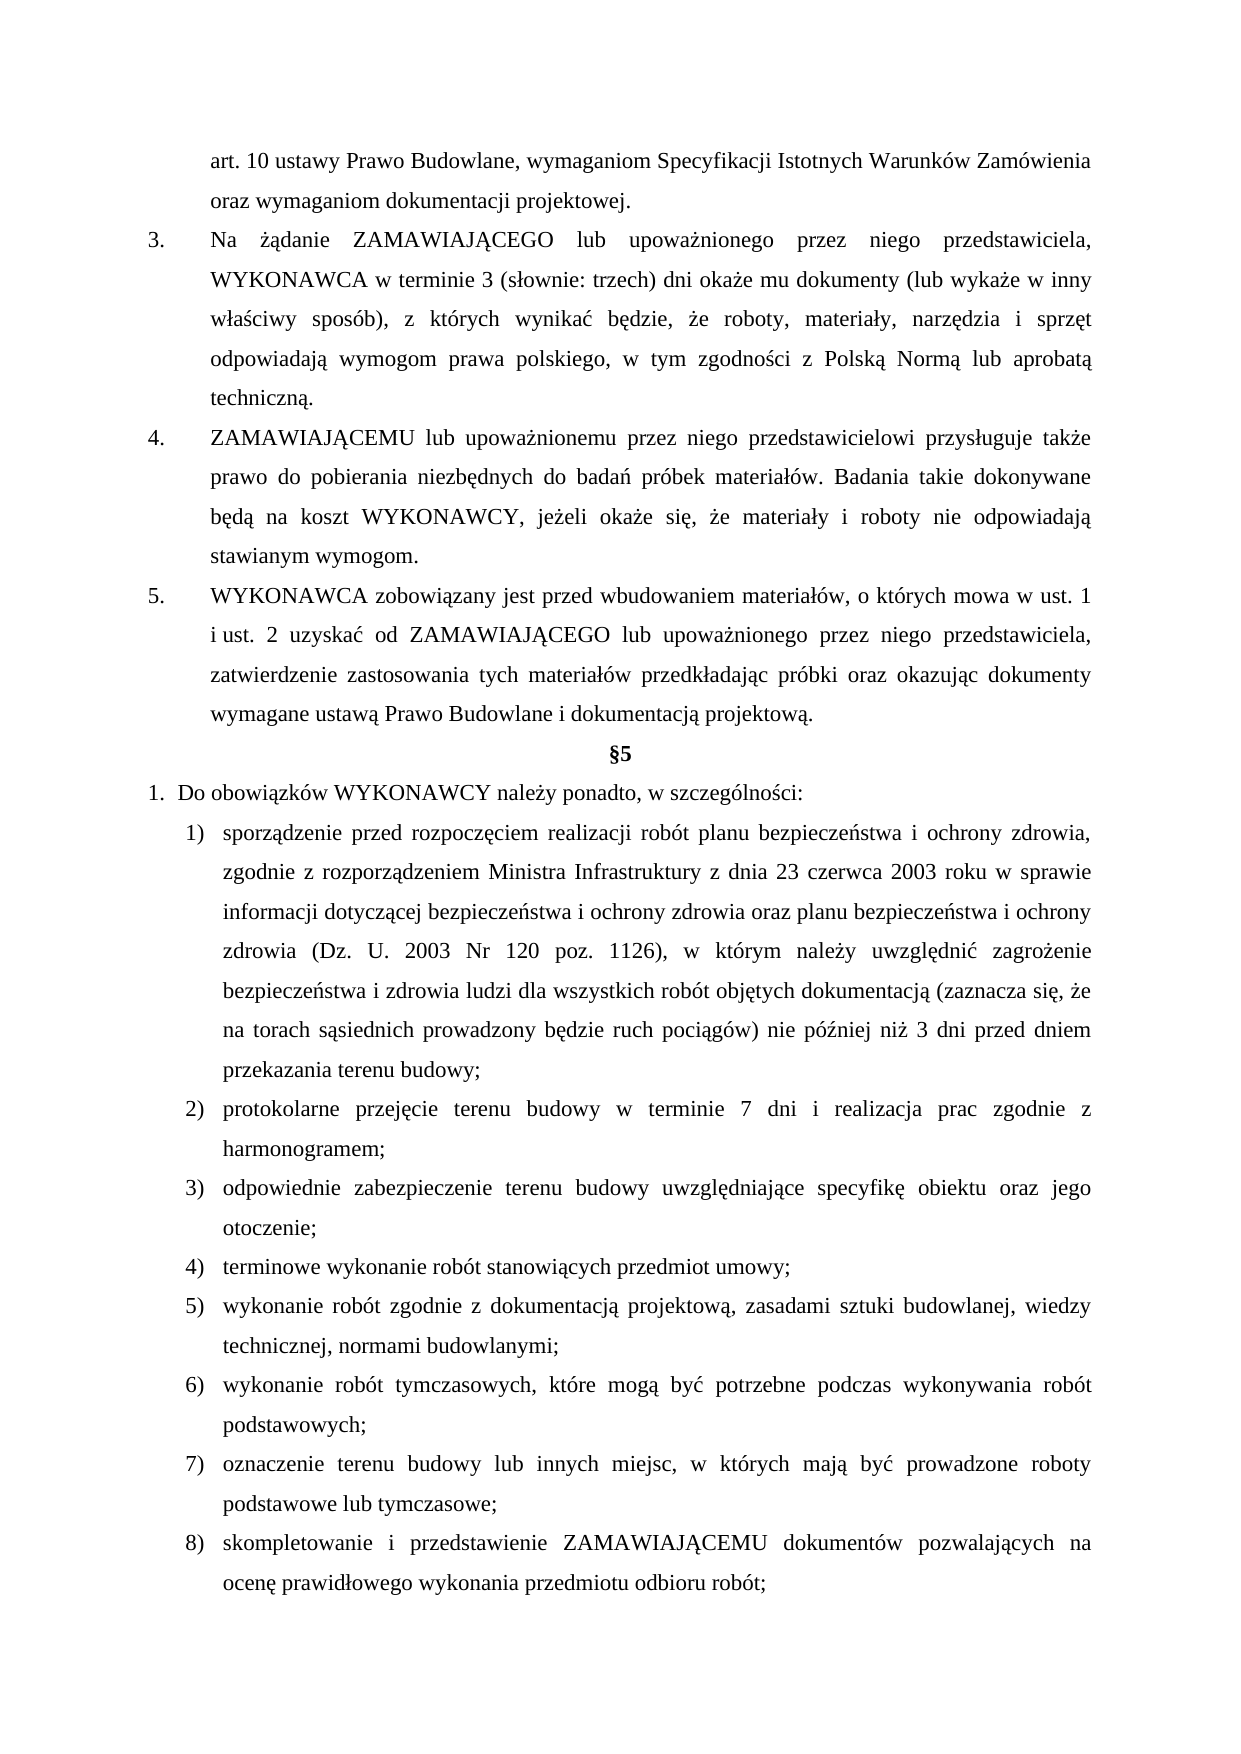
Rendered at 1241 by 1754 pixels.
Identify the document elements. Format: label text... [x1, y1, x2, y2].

list WYKONAWCA zobowiązany jest przed wbudowaniem materiałów, o których mowa w ust. 1 i ust. 2 uzyskać od ZAMAWIAJĄCEGO lub upoważnionego przez niego przedstawiciela, zatwierdzenie zastosowania tych materiałów przedkładając próbki oraz okazując dokumenty wymagane ustawą Prawo Budowlane i dokumentacją projektową. [148, 582, 1093, 727]
list Na żądanie ZAMAWIAJĄCEGO lub upoważnionego przez niego przedstawiciela, WYKONAWCA w terminie 3 (słownie: trzech) dni okaże mu dokumenty (lub wykaże w inny właściwy sposób), z których wynikać będzie, że roboty, materiały, narzędzia i sprzęt odpowiadają wymogom prawa polskiego, w tym zgodności z Polską Normą lub aprobatą techniczną. [148, 227, 1093, 411]
list skompletowanie i przedstawienie ZAMAWIAJĄCEMU dokumentów pozwalających na ocenę prawidłowego wykonania przedmiotu odbioru robót; [185, 1529, 1093, 1595]
text §5 [148, 740, 1093, 766]
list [148, 148, 1093, 213]
list Do obowiązków WYKONAWCY należy ponadto, w szczególności: [148, 779, 1093, 806]
list oznaczenie terenu budowy lub innych miejsc, w których mają być prowadzone roboty podstawowe lub tymczasowe; [185, 1450, 1093, 1516]
list sporządzenie przed rozpoczęciem realizacji robót planu bezpieczeństwa i ochrony zdrowia, zgodnie z rozporządzeniem Ministra Infrastruktury z dnia 23 czerwca 2003 roku w sprawie informacji dotyczącej bezpieczeństwa i ochrony zdrowia oraz planu bezpieczeństwa i ochrony zdrowia (Dz. U. 2003 Nr 120 poz. 1126), w którym należy uwzględnić zagrożenie bezpieczeństwa i zdrowia ludzi dla wszystkich robót objętych dokumentacją (zaznacza się, że na torach sąsiednich prowadzony będzie ruch pociągów) nie później niż 3 dni przed dniem przekazania terenu budowy; [185, 819, 1093, 1082]
list wykonanie robót tymczasowych, które mogą być potrzebne podczas wykonywania robót podstawowych; [185, 1371, 1093, 1437]
list wykonanie robót zgodnie z dokumentacją projektową, zasadami sztuki budowlanej, wiedzy technicznej, normami budowlanymi; [185, 1292, 1093, 1358]
list protokolarne przejęcie terenu budowy w terminie 7 dni i realizacja prac zgodnie z harmonogramem; [185, 1095, 1093, 1161]
list terminowe wykonanie robót stanowiących przedmiot umowy; [185, 1253, 1093, 1279]
list ZAMAWIAJĄCEMU lub upoważnionemu przez niego przedstawicielowi przysługuje także prawo do pobierania niezbędnych do badań próbek materiałów. Badania takie dokonywane będą na koszt WYKONAWCY, jeżeli okaże się, że materiały i roboty nie odpowiadają stawianym wymogom. [148, 424, 1093, 569]
list odpowiednie zabezpieczenie terenu budowy uwzględniające specyfikę obiektu oraz jego otoczenie; [185, 1174, 1093, 1240]
